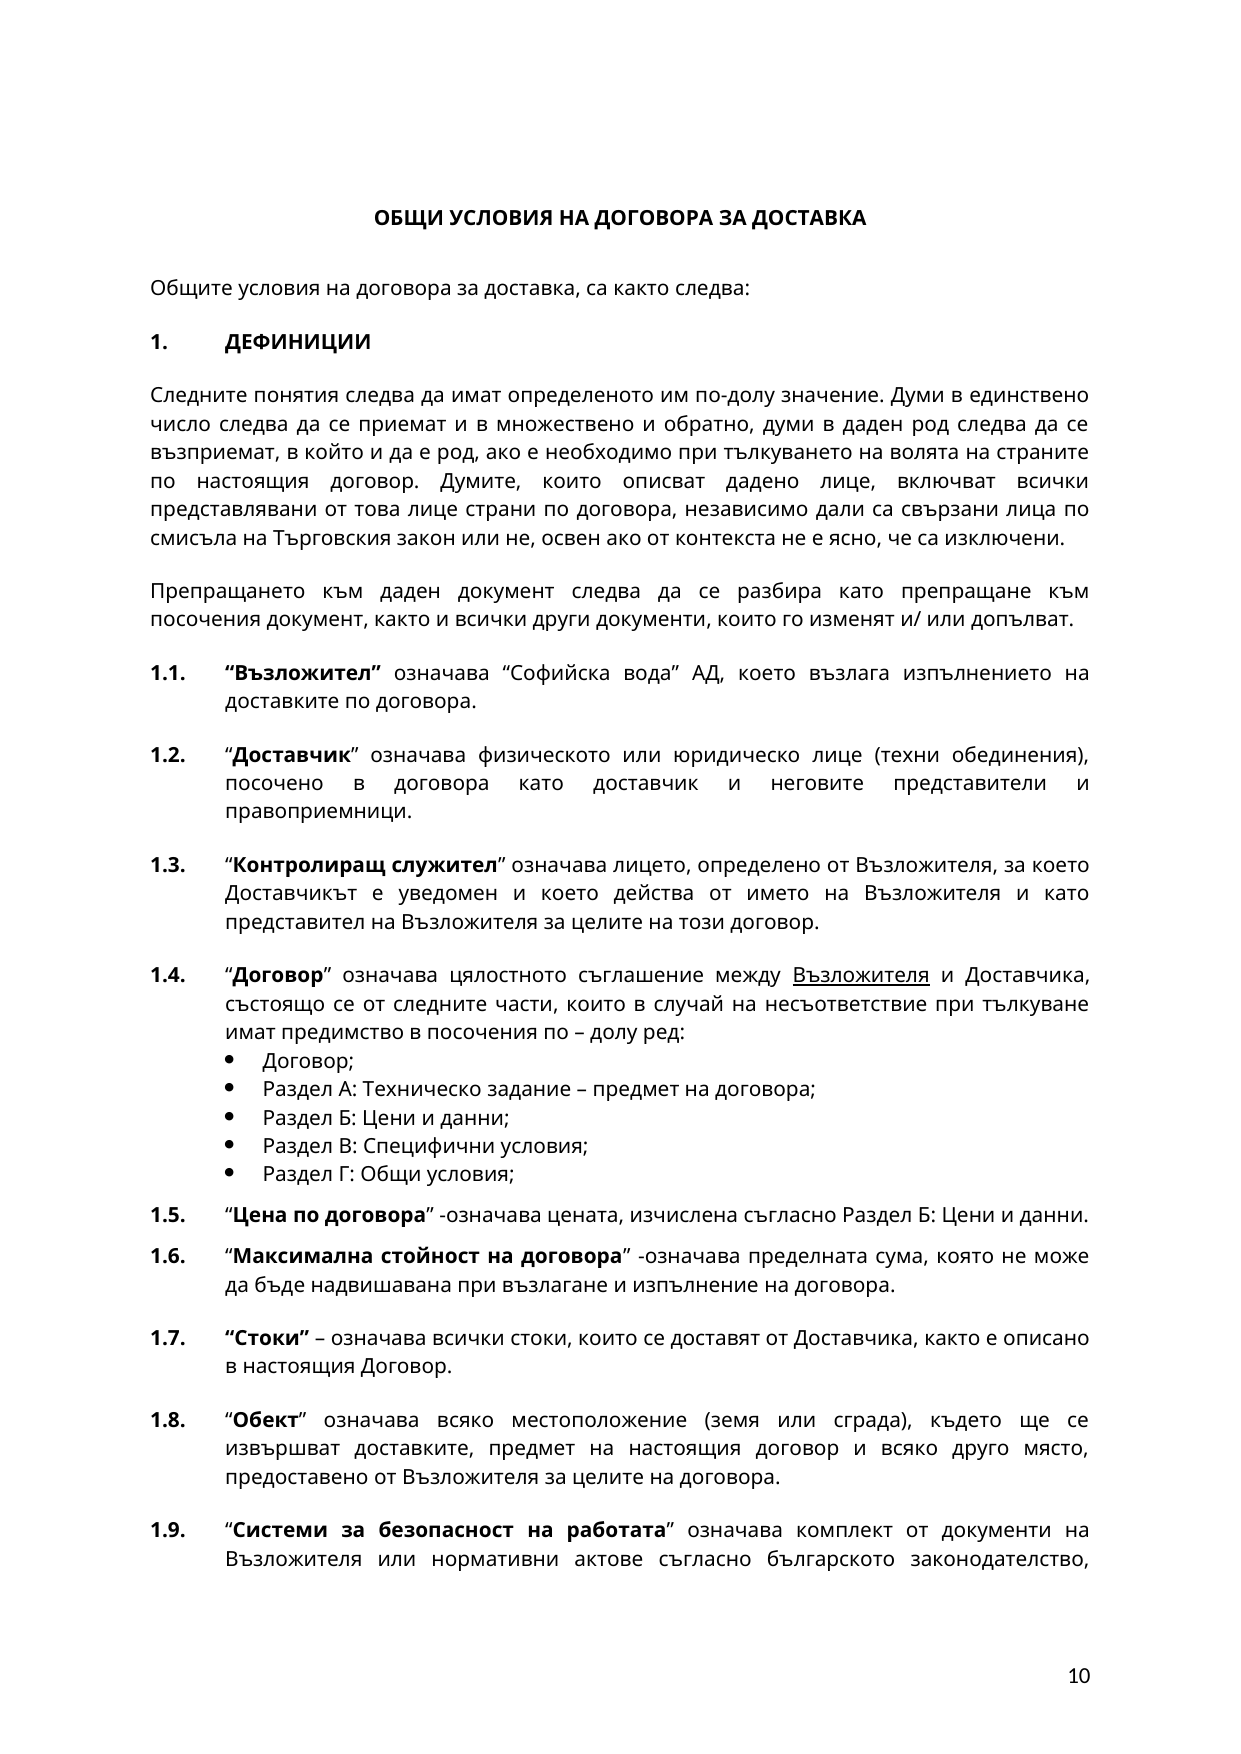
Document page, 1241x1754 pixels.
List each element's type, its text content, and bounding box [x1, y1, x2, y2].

list “Договор” означава цялостното съглашение между Възложителя и Доставчика, състоящо се от следните части, които в случай на несъответствие при тълкуване имат предимство в посочения по – долу ред: [150, 960, 1090, 1046]
list Раздел Б: Цени и данни; [225, 1103, 1090, 1131]
list “Възложител” означава “Софийска вода” АД, което възлага изпълнението на доставките по договора. [150, 658, 1090, 715]
list Раздел В: Специфични условия; [225, 1131, 1090, 1159]
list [150, 1515, 1090, 1572]
list “Стоки” – означава всички стоки, които се доставят от Доставчика, както е описано в настоящия Договор. [150, 1323, 1090, 1380]
list ДЕФИНИЦИИ [150, 327, 1090, 355]
list “Доставчик” означава физическото или юридическо лице (техни обединения), посочено в договора като доставчик и неговите представители и правоприемници. [150, 740, 1090, 825]
text Препращането към даден документ следва да се разбира като препращане към посочения документ, както и всички други документи, които го изменят и/ или допълват. [150, 576, 1090, 633]
list “Контролиращ служител” означава лицето, определено от Възложителя, за което Доставчикът е уведомен и което действа от името на Възложителя и като представител на Възложителя за целите на този договор. [150, 850, 1090, 935]
text Общите условия на договора за доставка, са както следва: [150, 273, 1090, 302]
list “Обект” означава всяко местоположение (земя или сграда), където ще се извършват доставките, предмет на настоящия договор и всяко друго място, предоставено от Възложителя за целите на договора. [150, 1405, 1090, 1490]
list Раздел Г: Общи условия; [225, 1159, 1090, 1188]
text Следните понятия следва да имат определеното им по-долу значение. Думи в единствено число следва да се приемат и в множествено и обратно, думи в даден род следва да се възприемат, в който и да е род, ако е необходимо при тълкуването на волята на страните по настоящия договор. Думите, които описват дадено лице, включват всички представлявани от това лице страни по договора, независимо дали са свързани лица по смисъла на Търговския закон или не, освен ако от контекста не е ясно, че са изключени. [150, 380, 1090, 551]
text ОБЩИ УСЛОВИЯ НА ДОГОВОРА ЗА ДОСТАВКА [150, 203, 1090, 232]
list Договор; [225, 1046, 1090, 1074]
list “Цена по договора” -означава цената, изчислена съгласно Раздел Б: Цени и данни. [150, 1200, 1090, 1229]
list “Максимална стойност на договора” -означава пределната сума, която не може да бъде надвишавана при възлагане и изпълнение на договора. [150, 1241, 1090, 1298]
list Раздел А: Техническо задание – предмет на договора; [225, 1074, 1090, 1103]
